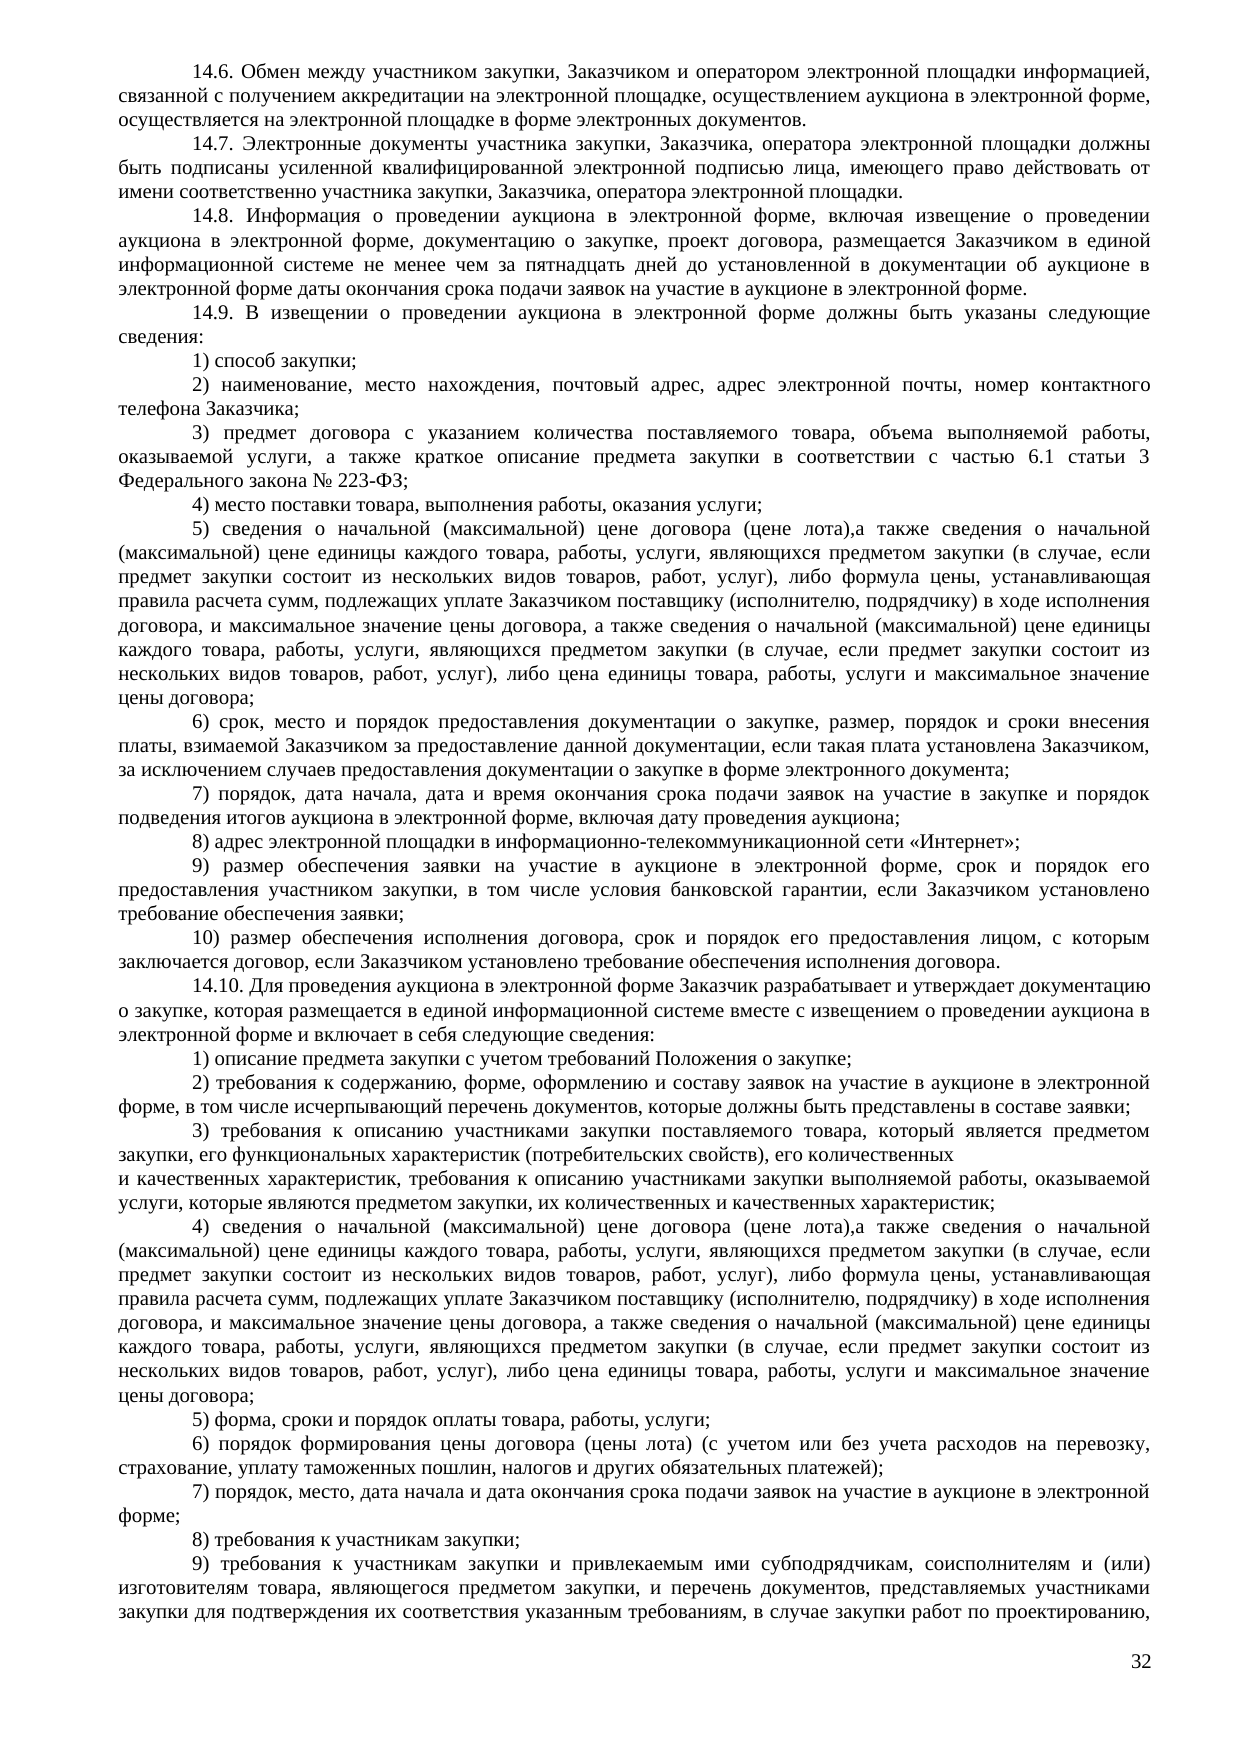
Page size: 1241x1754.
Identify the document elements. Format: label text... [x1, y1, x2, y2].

text 8) адрес электронной площадки в информационно-телекоммуникационной сети «Интернет»; [118, 829, 1152, 853]
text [118, 1551, 1152, 1623]
text 14.6. Обмен между участником закупки, Заказчиком и оператором электронной площадки информацией, связанной с получением аккредитации на электронной площадке, осуществлением аукциона в электронной форме, осуществляется на электронной площадке в форме электронных документов. [118, 59, 1152, 131]
text 6) порядок формирования цены договора (цены лота) (с учетом или без учета расходов на перевозку, страхование, уплату таможенных пошлин, налогов и других обязательных платежей); [118, 1431, 1152, 1479]
text 3) предмет договора с указанием количества поставляемого товара, объема выполняемой работы, оказываемой услуги, а также краткое описание предмета закупки в соответствии с частью 6.1 статьи 3 Федерального закона № 223-ФЗ; [118, 420, 1152, 492]
text 5) форма, сроки и порядок оплаты товара, работы, услуги; [118, 1407, 1152, 1431]
text 9) размер обеспечения заявки на участие в аукционе в электронной форме, срок и порядок его предоставления участником закупки, в том числе условия банковской гарантии, если Заказчиком установлено требование обеспечения заявки; [118, 853, 1152, 925]
text 1) описание предмета закупки с учетом требований Положения о закупке; [118, 1046, 1152, 1070]
text 14.8. Информация о проведении аукциона в электронной форме, включая извещение о проведении аукциона в электронной форме, документацию о закупке, проект договора, размещается Заказчиком в единой информационной системе не менее чем за пятнадцать дней до установленной в документации об аукционе в электронной форме даты окончания срока подачи заявок на участие в аукционе в электронной форме. [118, 203, 1152, 300]
text 5) сведения о начальной (максимальной) цене договора (цене лота),а также сведения о начальной (максимальной) цене единицы каждого товара, работы, услуги, являющихся предметом закупки (в случае, если предмет закупки состоит из нескольких видов товаров, работ, услуг), либо формула цены, устанавливающая правила расчета сумм, подлежащих уплате Заказчиком поставщику (исполнителю, подрядчику) в ходе исполнения договора, и максимальное значение цены договора, а также сведения о начальной (максимальной) цене единицы каждого товара, работы, услуги, являющихся предметом закупки (в случае, если предмет закупки состоит из нескольких видов товаров, работ, услуг), либо цена единицы товара, работы, услуги и максимальное значение цены договора; [118, 516, 1152, 709]
text 14.10. Для проведения аукциона в электронной форме Заказчик разрабатывает и утверждает документацию о закупке, которая размещается в единой информационной системе вместе с извещением о проведении аукциона в электронной форме и включает в себя следующие сведения: [118, 973, 1152, 1046]
text и качественных характеристик, требования к описанию участниками закупки выполняемой работы, оказываемой услуги, которые являются предметом закупки, их количественных и качественных характеристик; [118, 1166, 1152, 1214]
text 3) требования к описанию участниками закупки поставляемого товара, который является предметом закупки, его функциональных характеристик (потребительских свойств), его количественных [118, 1118, 1152, 1166]
text 8) требования к участникам закупки; [118, 1527, 1152, 1551]
text 4) место поставки товара, выполнения работы, оказания услуги; [118, 492, 1152, 516]
text 10) размер обеспечения исполнения договора, срок и порядок его предоставления лицом, с которым заключается договор, если Заказчиком установлено требование обеспечения исполнения договора. [118, 925, 1152, 973]
text 4) сведения о начальной (максимальной) цене договора (цене лота),а также сведения о начальной (максимальной) цене единицы каждого товара, работы, услуги, являющихся предметом закупки (в случае, если предмет закупки состоит из нескольких видов товаров, работ, услуг), либо формула цены, устанавливающая правила расчета сумм, подлежащих уплате Заказчиком поставщику (исполнителю, подрядчику) в ходе исполнения договора, и максимальное значение цены договора, а также сведения о начальной (максимальной) цене единицы каждого товара, работы, услуги, являющихся предметом закупки (в случае, если предмет закупки состоит из нескольких видов товаров, работ, услуг), либо цена единицы товара, работы, услуги и максимальное значение цены договора; [118, 1214, 1152, 1407]
text 1) способ закупки; [118, 348, 1152, 372]
text 2) наименование, место нахождения, почтовый адрес, адрес электронной почты, номер контактного телефона Заказчика; [118, 372, 1152, 420]
text 7) порядок, место, дата начала и дата окончания срока подачи заявок на участие в аукционе в электронной форме; [118, 1479, 1152, 1527]
text 7) порядок, дата начала, дата и время окончания срока подачи заявок на участие в закупке и порядок подведения итогов аукциона в электронной форме, включая дату проведения аукциона; [118, 781, 1152, 829]
text 14.7. Электронные документы участника закупки, Заказчика, оператора электронной площадки должны быть подписаны усиленной квалифицированной электронной подписью лица, имеющего право действовать от имени соответственно участника закупки, Заказчика, оператора электронной площадки. [118, 131, 1152, 203]
text 2) требования к содержанию, форме, оформлению и составу заявок на участие в аукционе в электронной форме, в том числе исчерпывающий перечень документов, которые должны быть представлены в составе заявки; [118, 1070, 1152, 1118]
text 6) срок, место и порядок предоставления документации о закупке, размер, порядок и сроки внесения платы, взимаемой Заказчиком за предоставление данной документации, если такая плата установлена Заказчиком, за исключением случаев предоставления документации о закупке в форме электронного документа; [118, 709, 1152, 781]
text 14.9. В извещении о проведении аукциона в электронной форме должны быть указаны следующие сведения: [118, 300, 1152, 348]
